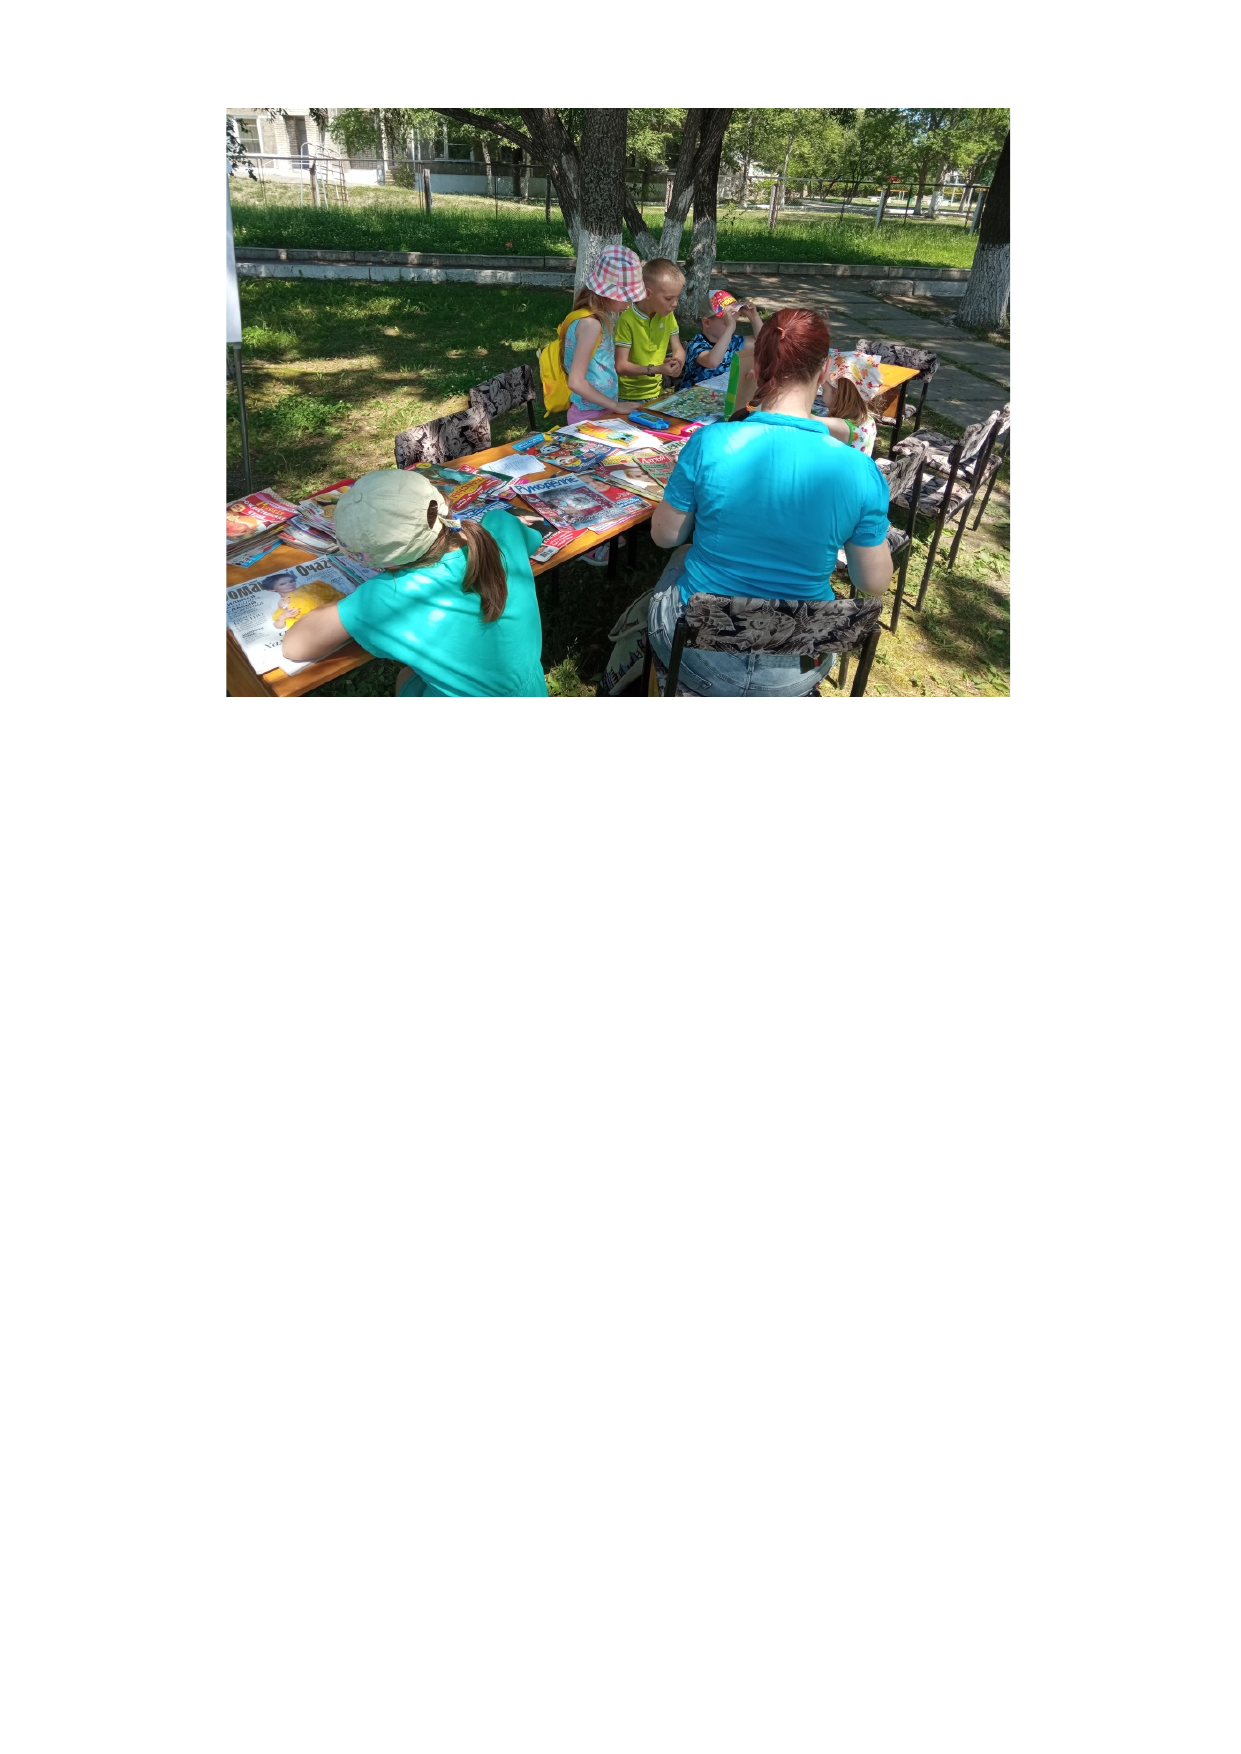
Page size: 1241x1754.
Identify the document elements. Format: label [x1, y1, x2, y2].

picture [226, 108, 1011, 697]
